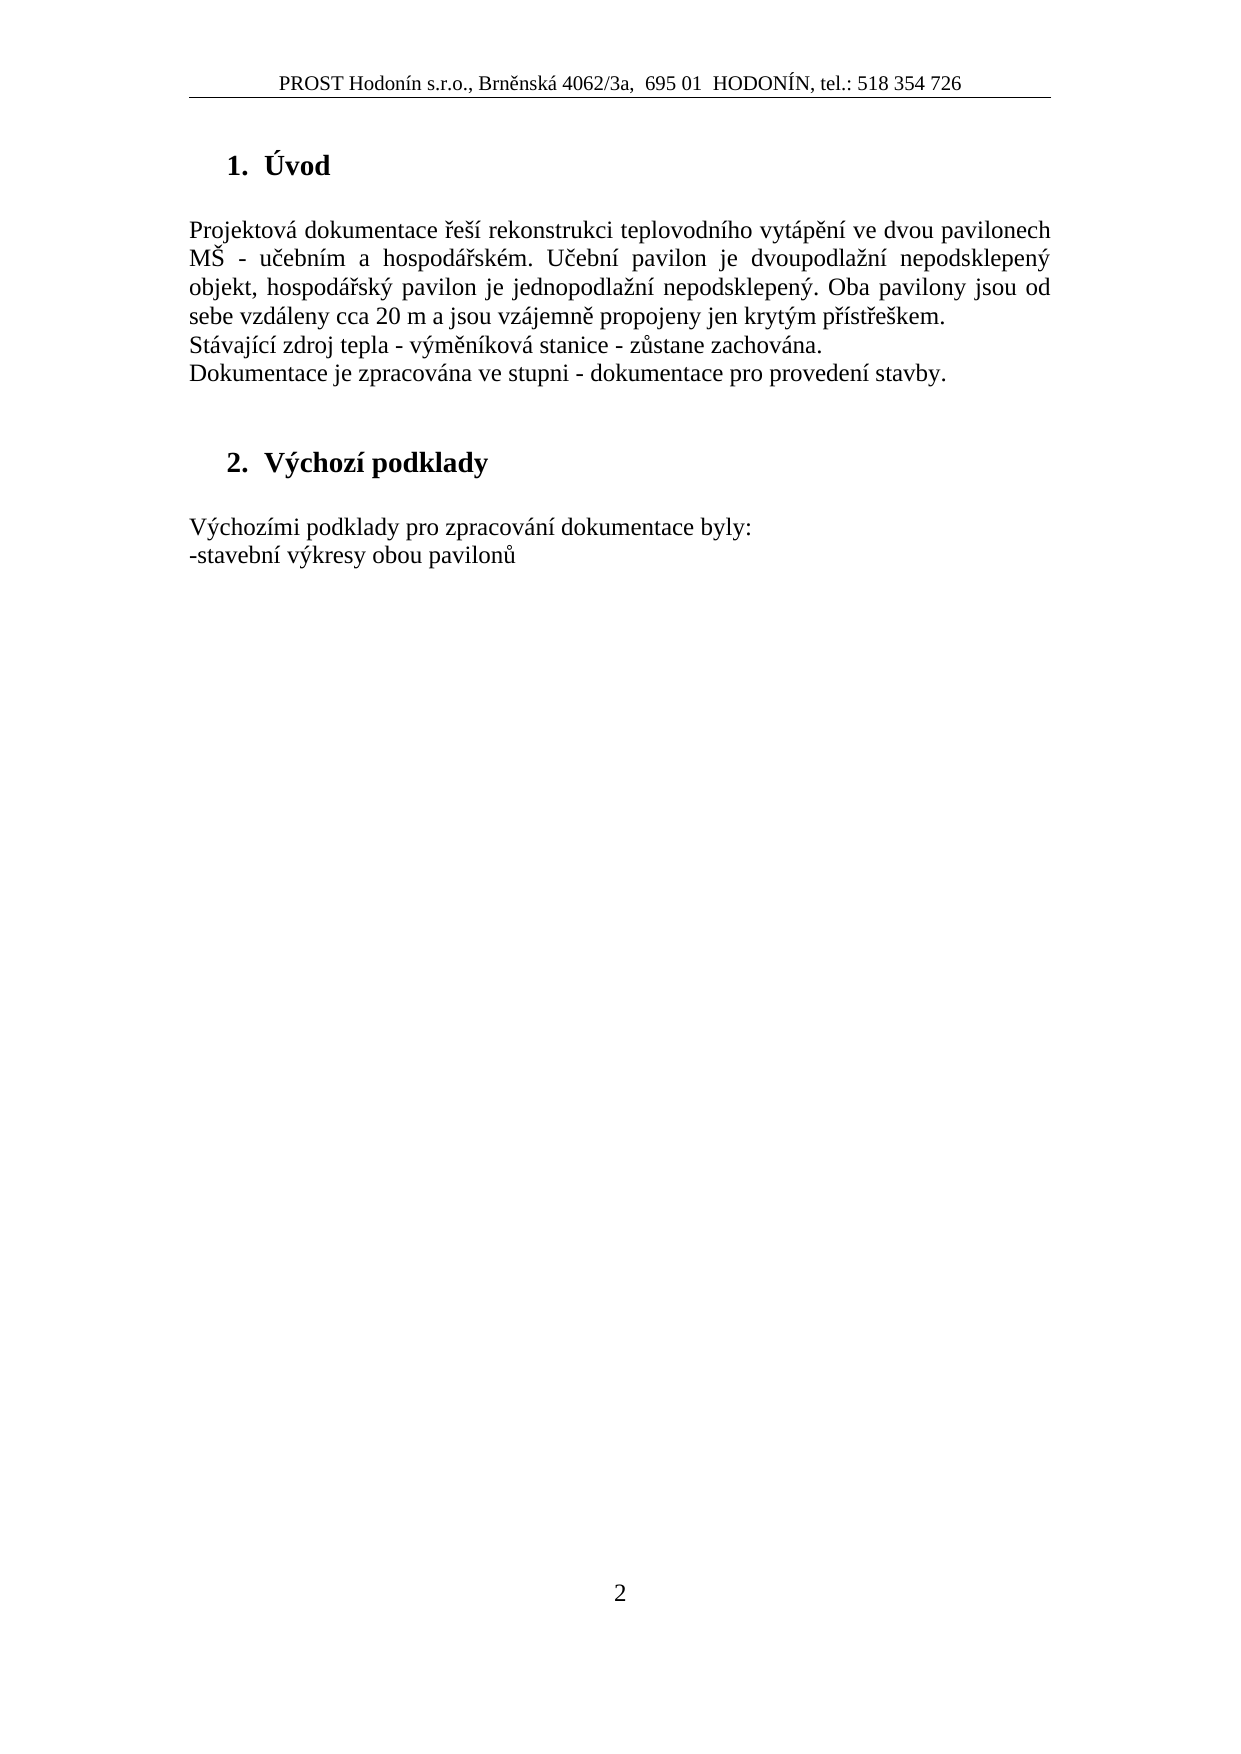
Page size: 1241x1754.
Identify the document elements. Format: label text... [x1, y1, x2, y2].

list Úvod [226, 148, 1051, 181]
text -stavební výkresy obou pavilonů [189, 541, 1051, 569]
list Výchozí podklady [226, 445, 1051, 478]
text Stávající zdroj tepla - výměníková stanice - zůstane zachována. [189, 330, 1051, 358]
text Výchozími podklady pro zpracování dokumentace byly: [189, 512, 1051, 541]
text Projektová dokumentace řeší rekonstrukci teplovodního vytápění ve dvou pavilonech MŠ - učebním a hospodářském. Učební pavilon je dvoupodlažní nepodsklepený objekt, hospodářský pavilon je jednopodlažní nepodsklepený. Oba pavilony jsou od sebe vzdáleny cca 20 m a jsou vzájemně propojeny jen krytým přístřeškem. [189, 215, 1051, 330]
text Dokumentace je zpracována ve stupni - dokumentace pro provedení stavby. [189, 358, 1051, 387]
